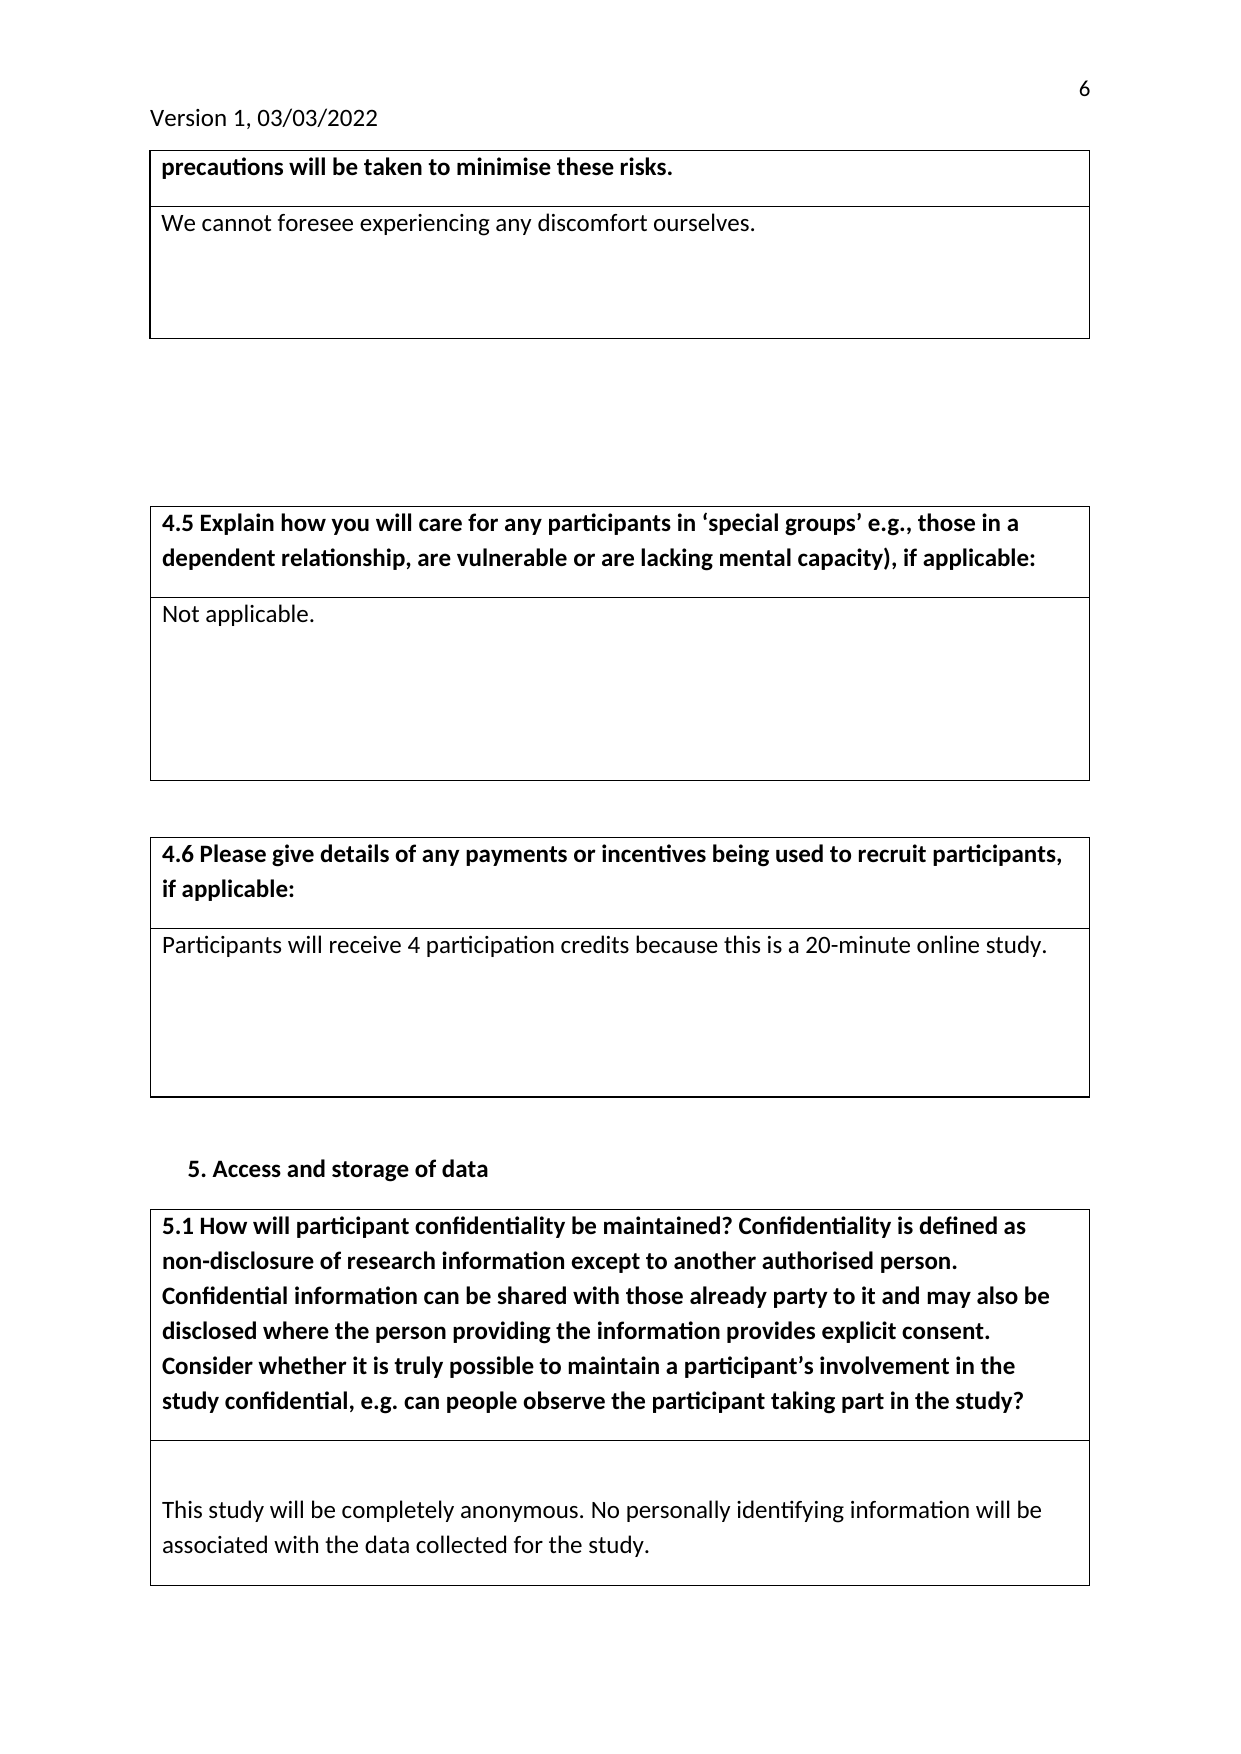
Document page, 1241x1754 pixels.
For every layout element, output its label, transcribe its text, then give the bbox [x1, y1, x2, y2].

text 5. Access and storage of data [187, 1153, 1090, 1184]
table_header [151, 151, 1089, 206]
table_cell We cannot foresee experiencing any discomfort ourselves. [151, 207, 1089, 337]
table_header 5.1 How will participant confidentiality be maintained? Confidentiality is defined as non-disclosure of research information except to another authorised person. Confidential information can be shared with those already party to it and may also be disclosed where the person providing the information provides explicit consent. Consider whether it is truly possible to maintain a participant’s involvement in the study confidential, e.g. can people observe the participant taking part in the study? [151, 1210, 1089, 1440]
table_cell Participants will receive 4 participation credits because this is a 20-minute online study. [151, 929, 1089, 1096]
table_header 4.6 Please give details of any payments or incentives being used to recruit participants, if applicable: [151, 838, 1089, 928]
table_cell This study will be completely anonymous. No personally identifying information will be associated with the data collected for the study. [151, 1441, 1089, 1584]
table_cell Not applicable. [151, 598, 1089, 780]
table_header 4.5 Explain how you will care for any participants in ‘special groups’ e.g., those in a dependent relationship, are vulnerable or are lacking mental capacity), if applicable: [151, 507, 1089, 597]
